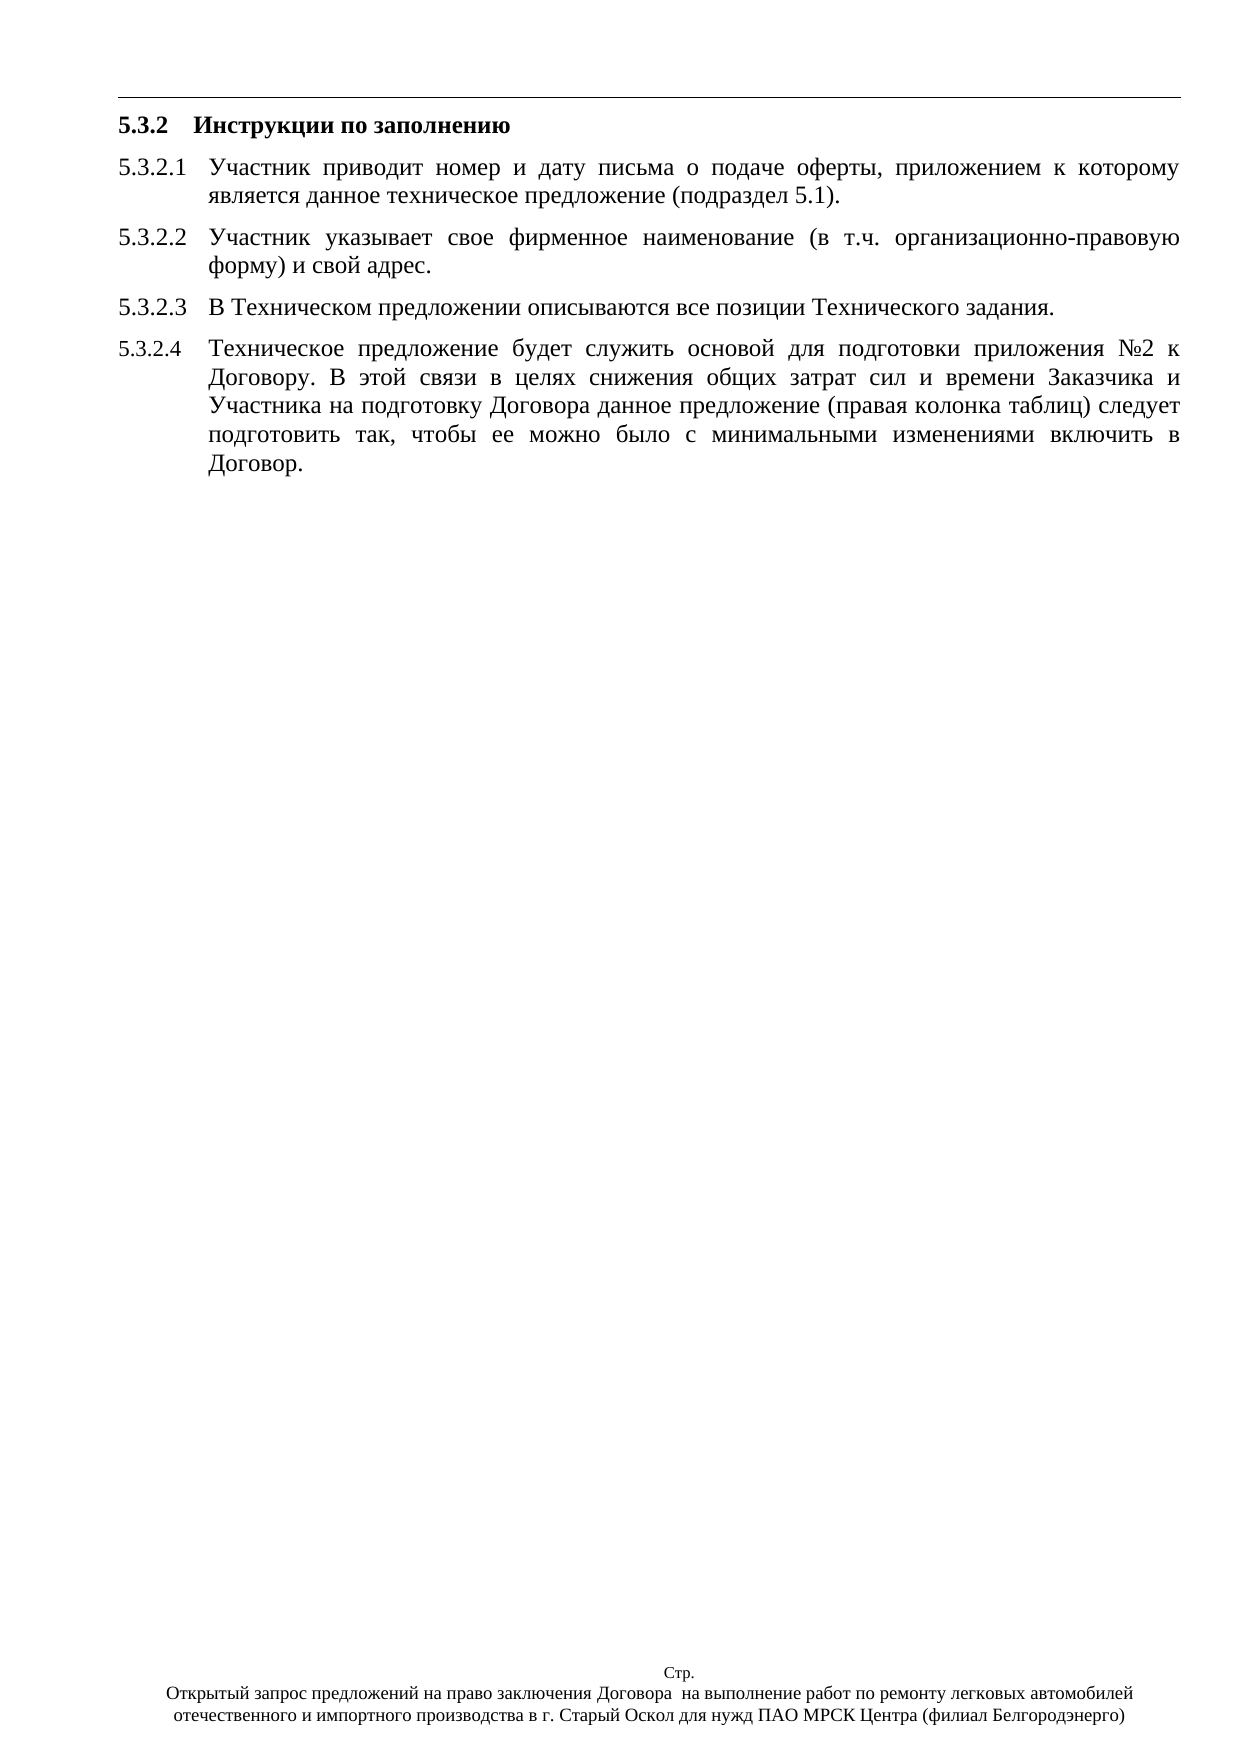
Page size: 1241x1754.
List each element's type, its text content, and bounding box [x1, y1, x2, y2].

list Техническое предложение будет служить основой для подготовки приложения №2 к Договору. В этой связи в целях снижения общих затрат сил и времени Заказчика и Участника на подготовку Договора данное предложение (правая колонка таблиц) следует подготовить так, чтобы ее можно было с минимальными изменениями включить в Договор. [118, 333, 1181, 477]
subtitle Инструкции по заполнению [118, 111, 1181, 139]
list В Техническом предложении описываются все позиции Технического задания. [118, 292, 1181, 321]
list Участник приводит номер и дату письма о подаче оферты, приложением к которому является данное техническое предложение (подраздел 5.1). [118, 152, 1181, 209]
list Участник указывает свое фирменное наименование (в т.ч. организационно-правовую форму) и свой адрес. [118, 222, 1181, 279]
